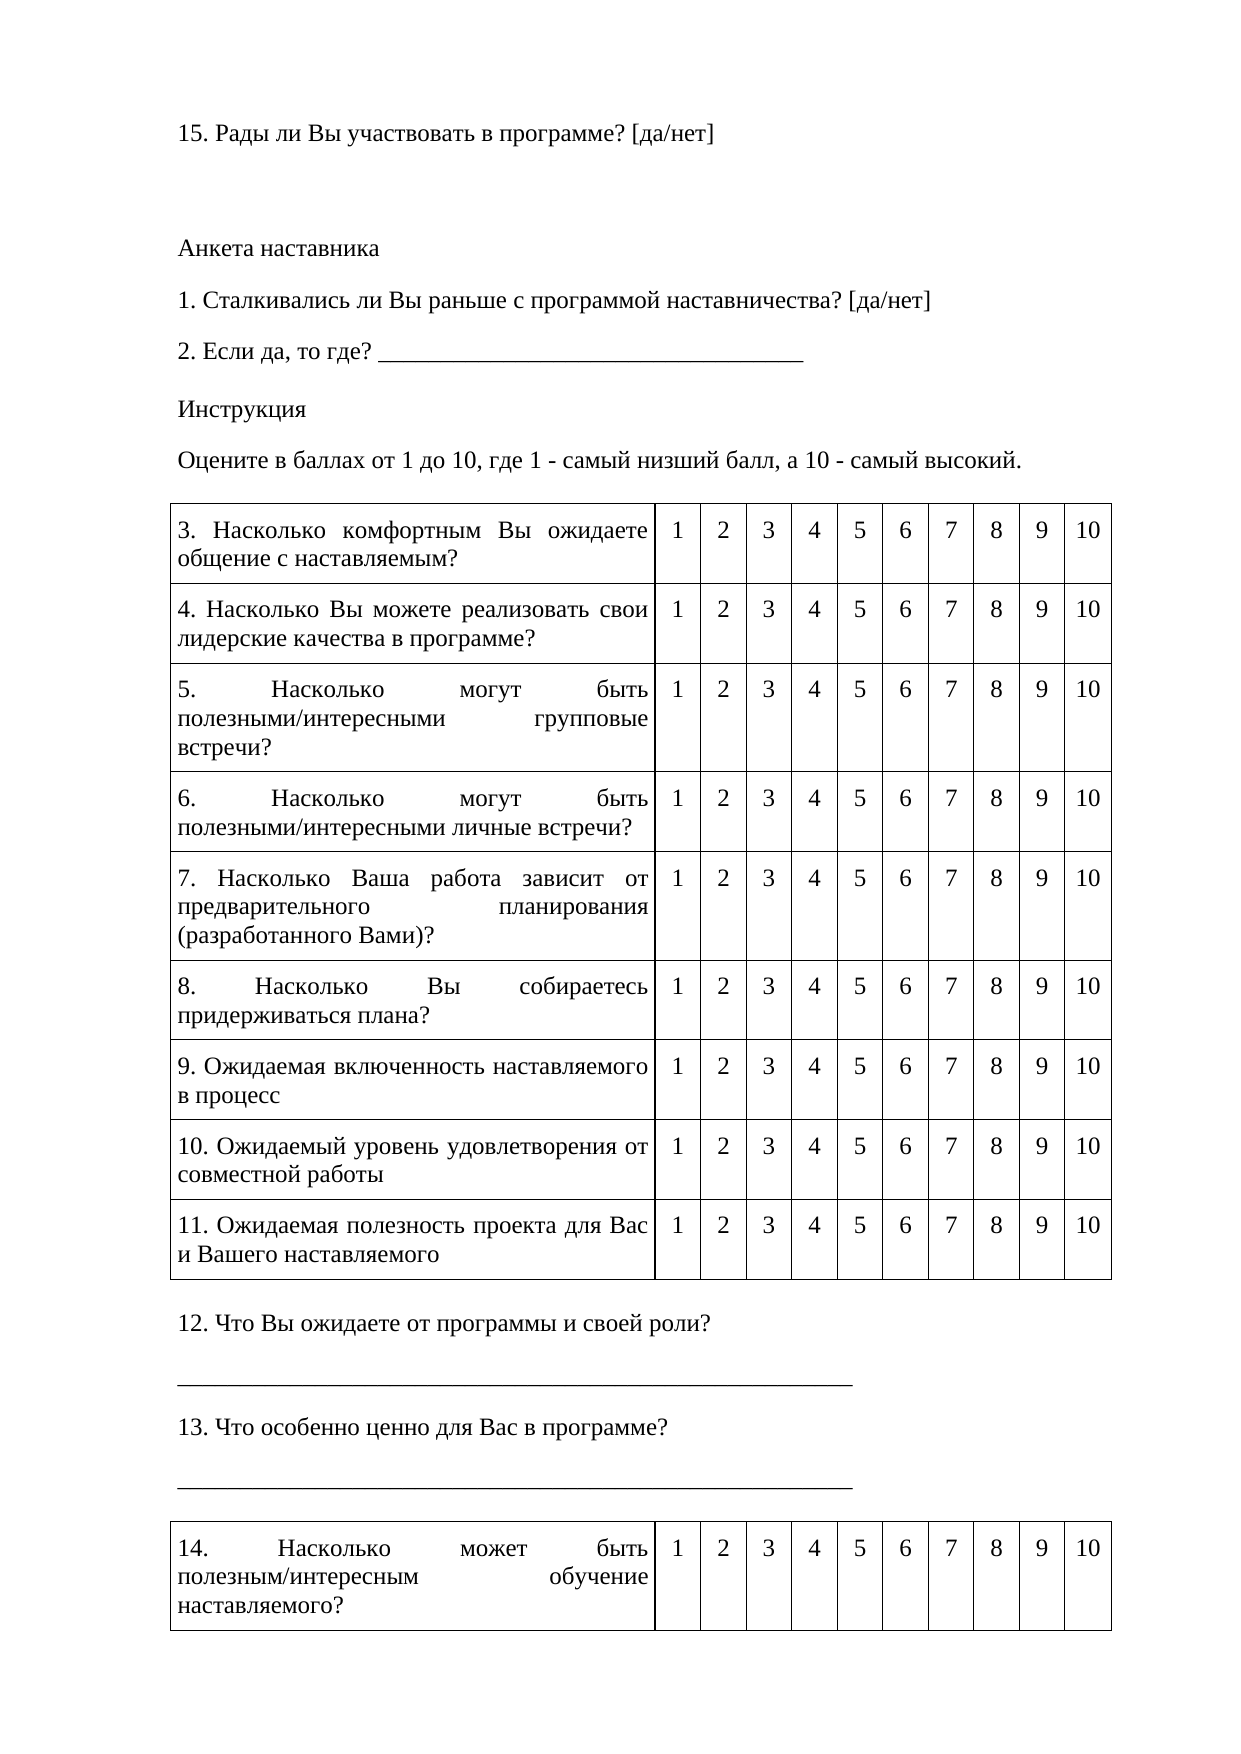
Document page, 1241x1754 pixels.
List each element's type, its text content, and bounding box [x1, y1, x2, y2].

table_cell 9 [1020, 961, 1064, 1039]
text 15. Рады ли Вы участвовать в программе? [да/нет] [177, 118, 1152, 147]
text 1. Сталкивались ли Вы раньше с программой наставничества? [да/нет] [177, 285, 1152, 313]
table_header 4 [792, 1522, 837, 1629]
table_header 3 [747, 1522, 791, 1629]
table_cell 1 [656, 1200, 700, 1279]
table_cell 7 [929, 852, 973, 959]
text ______________________________________________________ [177, 1463, 1152, 1492]
table_cell 6 [883, 1120, 928, 1199]
table_cell 2 [701, 1120, 746, 1199]
table_header 8 [974, 504, 1019, 583]
table_cell 7 [929, 961, 973, 1039]
table_cell 1 [656, 1120, 700, 1199]
table_cell 4 [792, 1040, 837, 1119]
table_cell 7 [929, 1200, 973, 1279]
table_cell 3 [747, 664, 791, 771]
table_cell 9 [1020, 1120, 1064, 1199]
table_cell 3 [747, 852, 791, 959]
table_cell 8 [974, 961, 1019, 1039]
table_cell 2 [701, 852, 746, 959]
text Инструкция [177, 394, 1152, 423]
table_cell 4 [792, 1120, 837, 1199]
table_cell 11. Ожидаемая полезность проекта для Вас и Вашего наставляемого [171, 1200, 654, 1279]
table_cell 5 [838, 664, 882, 771]
table_cell 5 [838, 772, 882, 851]
table_cell 3 [747, 961, 791, 1039]
table_cell 10 [1065, 772, 1111, 851]
table_header 7 [929, 1522, 973, 1629]
table_cell 5 [838, 1120, 882, 1199]
table_cell 4 [792, 584, 837, 663]
table_header 10 [1065, 504, 1111, 583]
table_cell 6 [883, 664, 928, 771]
table_cell 6 [883, 852, 928, 959]
table_cell 2 [701, 961, 746, 1039]
table_header 2 [701, 1522, 746, 1629]
table_cell 3 [747, 1200, 791, 1279]
table_cell 1 [656, 772, 700, 851]
table_cell 1 [656, 852, 700, 959]
table_cell 2 [701, 1040, 746, 1119]
table_cell 7 [929, 772, 973, 851]
table_cell 10 [1065, 1200, 1111, 1279]
table_header 9 [1020, 504, 1064, 583]
table_cell 3 [747, 584, 791, 663]
table_header 5 [838, 1522, 882, 1629]
table_header 9 [1020, 1522, 1064, 1629]
table_header 1 [656, 504, 700, 583]
table_cell 1 [656, 584, 700, 663]
table_header 5 [838, 504, 882, 583]
table_header 2 [701, 504, 746, 583]
table_cell 6 [883, 1200, 928, 1279]
text Анкета наставника [177, 233, 1152, 262]
table_cell 10 [1065, 1120, 1111, 1199]
table_cell 5 [838, 1200, 882, 1279]
text Оцените в баллах от 1 до 10, где 1 - самый низший балл, а 10 - самый высокий. [177, 446, 1152, 474]
table_cell 4 [792, 852, 837, 959]
table_cell 8 [974, 584, 1019, 663]
table_cell 6 [883, 772, 928, 851]
table_cell 10 [1065, 664, 1111, 771]
table_cell 4. Насколько Вы можете реализовать свои лидерские качества в программе? [171, 584, 654, 663]
table_cell 1 [656, 664, 700, 771]
table_cell 5 [838, 1040, 882, 1119]
table_cell 4 [792, 664, 837, 771]
table_header 14. Насколько может быть полезным/интересным обучение наставляемого? [171, 1522, 654, 1629]
table_header 3. Насколько комфортным Вы ожидаете общение с наставляемым? [171, 504, 654, 583]
table_cell 3 [747, 772, 791, 851]
text 12. Что Вы ожидаете от программы и своей роли? [177, 1308, 1152, 1337]
table_cell 6 [883, 961, 928, 1039]
table_cell 2 [701, 584, 746, 663]
table_cell 1 [656, 1040, 700, 1119]
table_cell 7 [929, 1120, 973, 1199]
table_cell 8 [974, 772, 1019, 851]
table_cell 10. Ожидаемый уровень удовлетворения от совместной работы [171, 1120, 654, 1199]
table_cell 4 [792, 961, 837, 1039]
table_header 4 [792, 504, 837, 583]
table_cell 5. Насколько могут быть полезными/интересными групповые встречи? [171, 664, 654, 771]
table_cell 10 [1065, 584, 1111, 663]
text 2. Если да, то где? __________________________________ [177, 336, 1152, 365]
table_cell 10 [1065, 1040, 1111, 1119]
text ______________________________________________________ [177, 1360, 1152, 1389]
table_cell 5 [838, 852, 882, 959]
table_cell 10 [1065, 961, 1111, 1039]
table_cell 7 [929, 1040, 973, 1119]
table_cell 8 [974, 1120, 1019, 1199]
table_cell 8 [974, 1040, 1019, 1119]
table_cell 6. Насколько могут быть полезными/интересными личные встречи? [171, 772, 654, 851]
table_cell 2 [701, 1200, 746, 1279]
table_cell 4 [792, 1200, 837, 1279]
table_header 10 [1065, 1522, 1111, 1629]
table_cell 6 [883, 584, 928, 663]
table_cell 7 [929, 584, 973, 663]
text 13. Что особенно ценно для Вас в программе? [177, 1412, 1152, 1441]
table_cell 2 [701, 772, 746, 851]
table_cell 2 [701, 664, 746, 771]
table_cell 9 [1020, 1040, 1064, 1119]
table_header 6 [883, 1522, 928, 1629]
table_cell 9 [1020, 664, 1064, 771]
table_cell 8 [974, 664, 1019, 771]
table_cell 7 [929, 664, 973, 771]
table_cell 4 [792, 772, 837, 851]
table_cell 5 [838, 961, 882, 1039]
table_cell 9 [1020, 852, 1064, 959]
table_cell 3 [747, 1040, 791, 1119]
table_header 1 [656, 1522, 700, 1629]
table_cell 7. Насколько Ваша работа зависит от предварительного планирования (разработанного Вами)? [171, 852, 654, 959]
table_header 3 [747, 504, 791, 583]
table_cell 9. Ожидаемая включенность наставляемого в процесс [171, 1040, 654, 1119]
table_cell 5 [838, 584, 882, 663]
table_cell 9 [1020, 772, 1064, 851]
table_cell 9 [1020, 584, 1064, 663]
table_cell 8. Насколько Вы собираетесь придерживаться плана? [171, 961, 654, 1039]
table_cell 8 [974, 1200, 1019, 1279]
table_cell 9 [1020, 1200, 1064, 1279]
table_cell 3 [747, 1120, 791, 1199]
table_cell 6 [883, 1040, 928, 1119]
table_header 6 [883, 504, 928, 583]
table_cell 1 [656, 961, 700, 1039]
table_header 8 [974, 1522, 1019, 1629]
table_header 7 [929, 504, 973, 583]
table_cell 8 [974, 852, 1019, 959]
table_cell 10 [1065, 852, 1111, 959]
